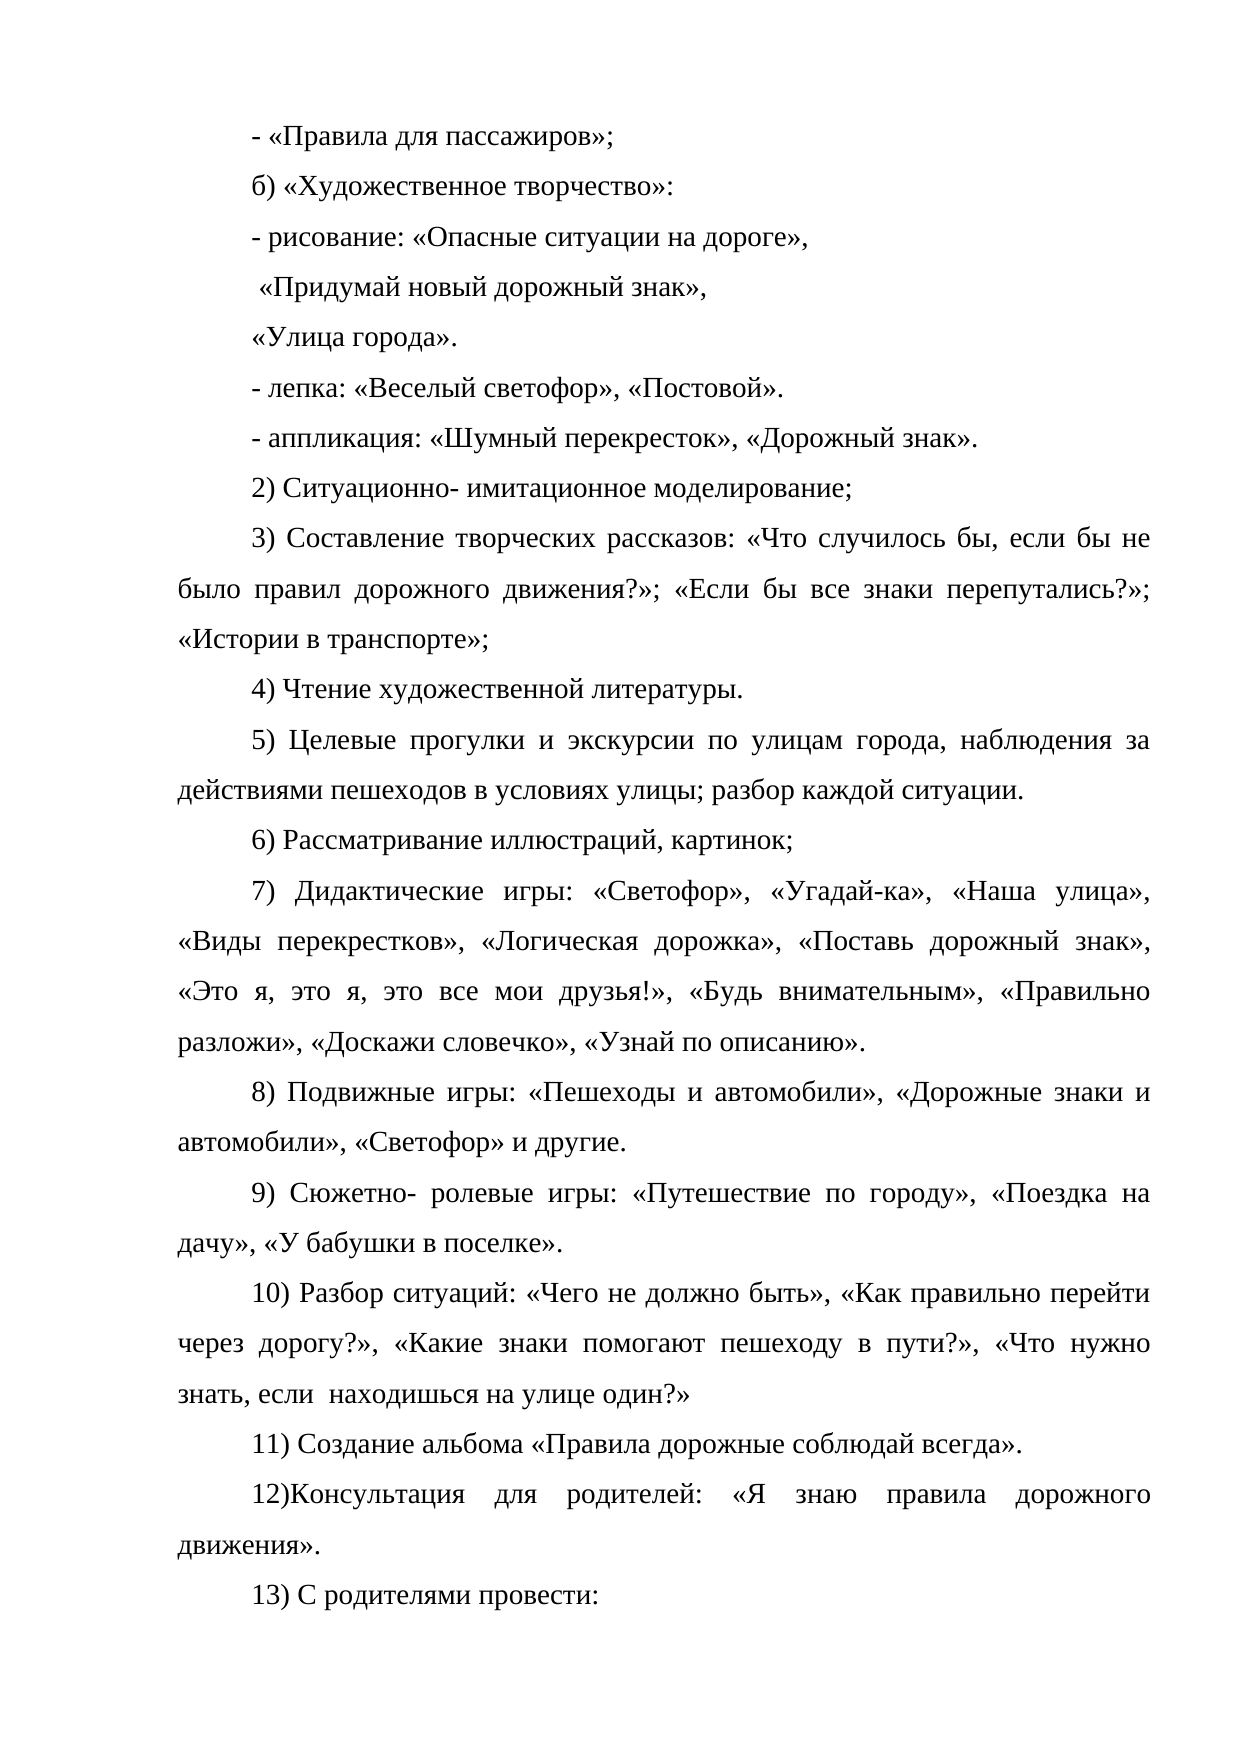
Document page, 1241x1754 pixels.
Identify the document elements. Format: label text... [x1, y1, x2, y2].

text 2) Ситуационно- имитационное моделирование; [177, 470, 1152, 504]
text - лепка: «Веселый светофор», «Постовой». [177, 370, 1152, 403]
text 5) Целевые прогулки и экскурсии по улицам города, наблюдения за действиями пешеходов в условиях улицы; разбор каждой ситуации. [177, 722, 1152, 806]
text 8) Подвижные игры: «Пешеходы и автомобили», «Дорожные знаки и автомобили», «Светофор» и другие. [177, 1074, 1152, 1158]
text - аппликация: «Шумный перекресток», «Дорожный знак». [177, 420, 1152, 453]
text 9) Сюжетно- ролевые игры: «Путешествие по городу», «Поездка на дачу», «У бабушки в поселке». [177, 1175, 1152, 1258]
text 4) Чтение художественной литературы. [177, 672, 1152, 705]
text 7) Дидактические игры: «Светофор», «Угадай-ка», «Наша улица», «Виды перекрестков», «Логическая дорожка», «Поставь дорожный знак», «Это я, это я, это все мои друзья!», «Будь внимательным», «Правильно разложи», «Доскажи словечко», «Узнай по описанию». [177, 873, 1152, 1057]
text - «Правила для пассажиров»; [177, 118, 1152, 152]
text - рисование: «Опасные ситуации на дороге», [177, 219, 1152, 252]
text б) «Художественное творчество»: [177, 168, 1152, 202]
text 12)Консультация для родителей: «Я знаю правила дорожного движения». [177, 1477, 1152, 1560]
text «Придумай новый дорожный знак», [177, 269, 1152, 303]
text 13) С родителями провести: [177, 1577, 1152, 1611]
text 11) Создание альбома «Правила дорожные соблюдай всегда». [177, 1426, 1152, 1460]
text 10) Разбор ситуаций: «Чего не должно быть», «Как правильно перейти через дорогу?», «Какие знаки помогают пешеходу в пути?», «Что нужно знать, если находишься на улице один?» [177, 1275, 1152, 1409]
text 6) Рассматривание иллюстраций, картинок; [177, 822, 1152, 856]
text «Улица города». [177, 319, 1152, 353]
text 3) Составление творческих рассказов: «Что случилось бы, если бы не было правил дорожного движения?»; «Если бы все знаки перепутались?»; «Истории в транспорте»; [177, 521, 1152, 655]
